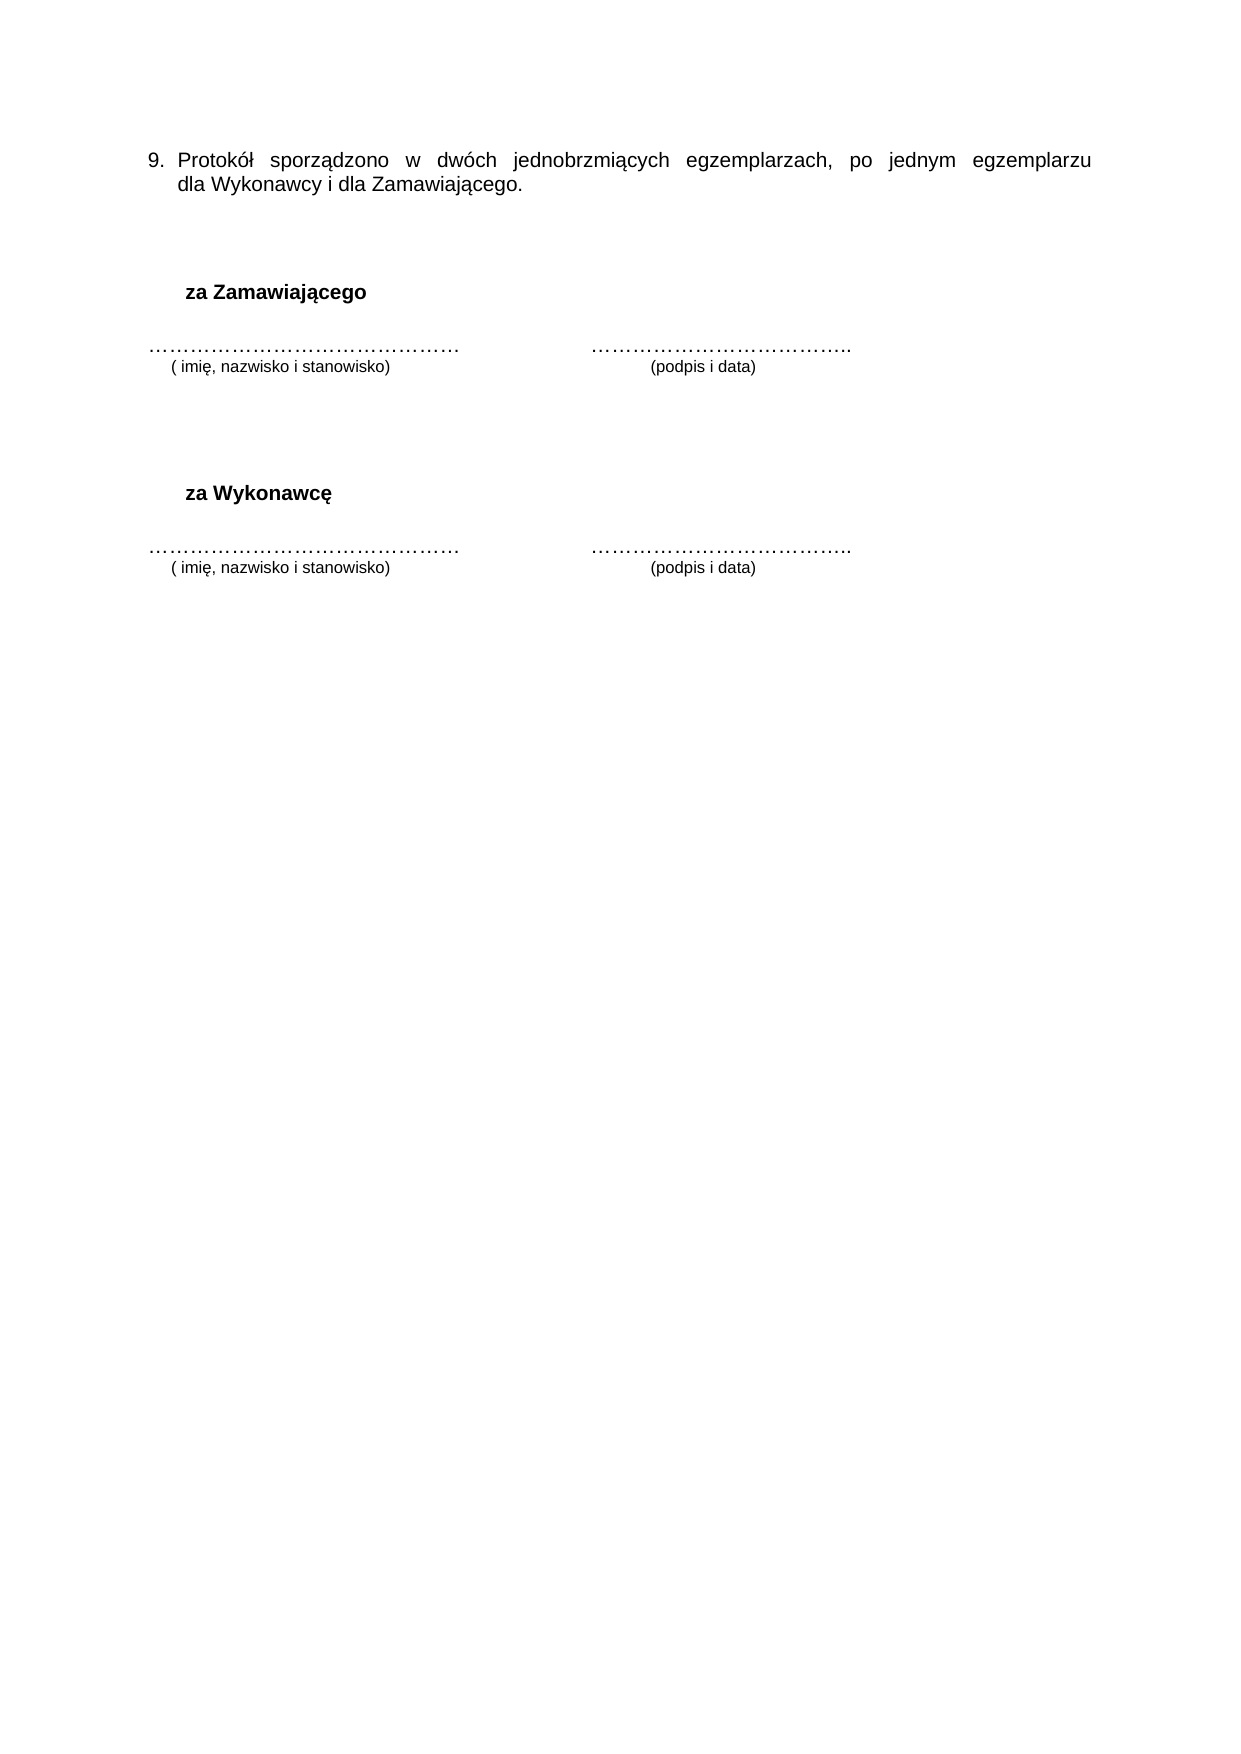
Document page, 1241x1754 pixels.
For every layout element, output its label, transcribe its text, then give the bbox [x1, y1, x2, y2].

text za Zamawiającego [148, 280, 1093, 304]
text ( imię, nazwisko i stanowisko) (podpis i data) [148, 356, 1093, 376]
text ……………………………………… ……………………………….. [148, 332, 1093, 356]
text za Wykonawcę [148, 481, 1093, 505]
text ……………………………………… ……………………………….. [148, 533, 1093, 557]
text ( imię, nazwisko i stanowisko) (podpis i data) [148, 557, 1093, 577]
list Protokół sporządzono w dwóch jednobrzmiących egzemplarzach, po jednym egzemplarzu dla Wykonawcy i dla Zamawiającego. [148, 148, 1093, 196]
